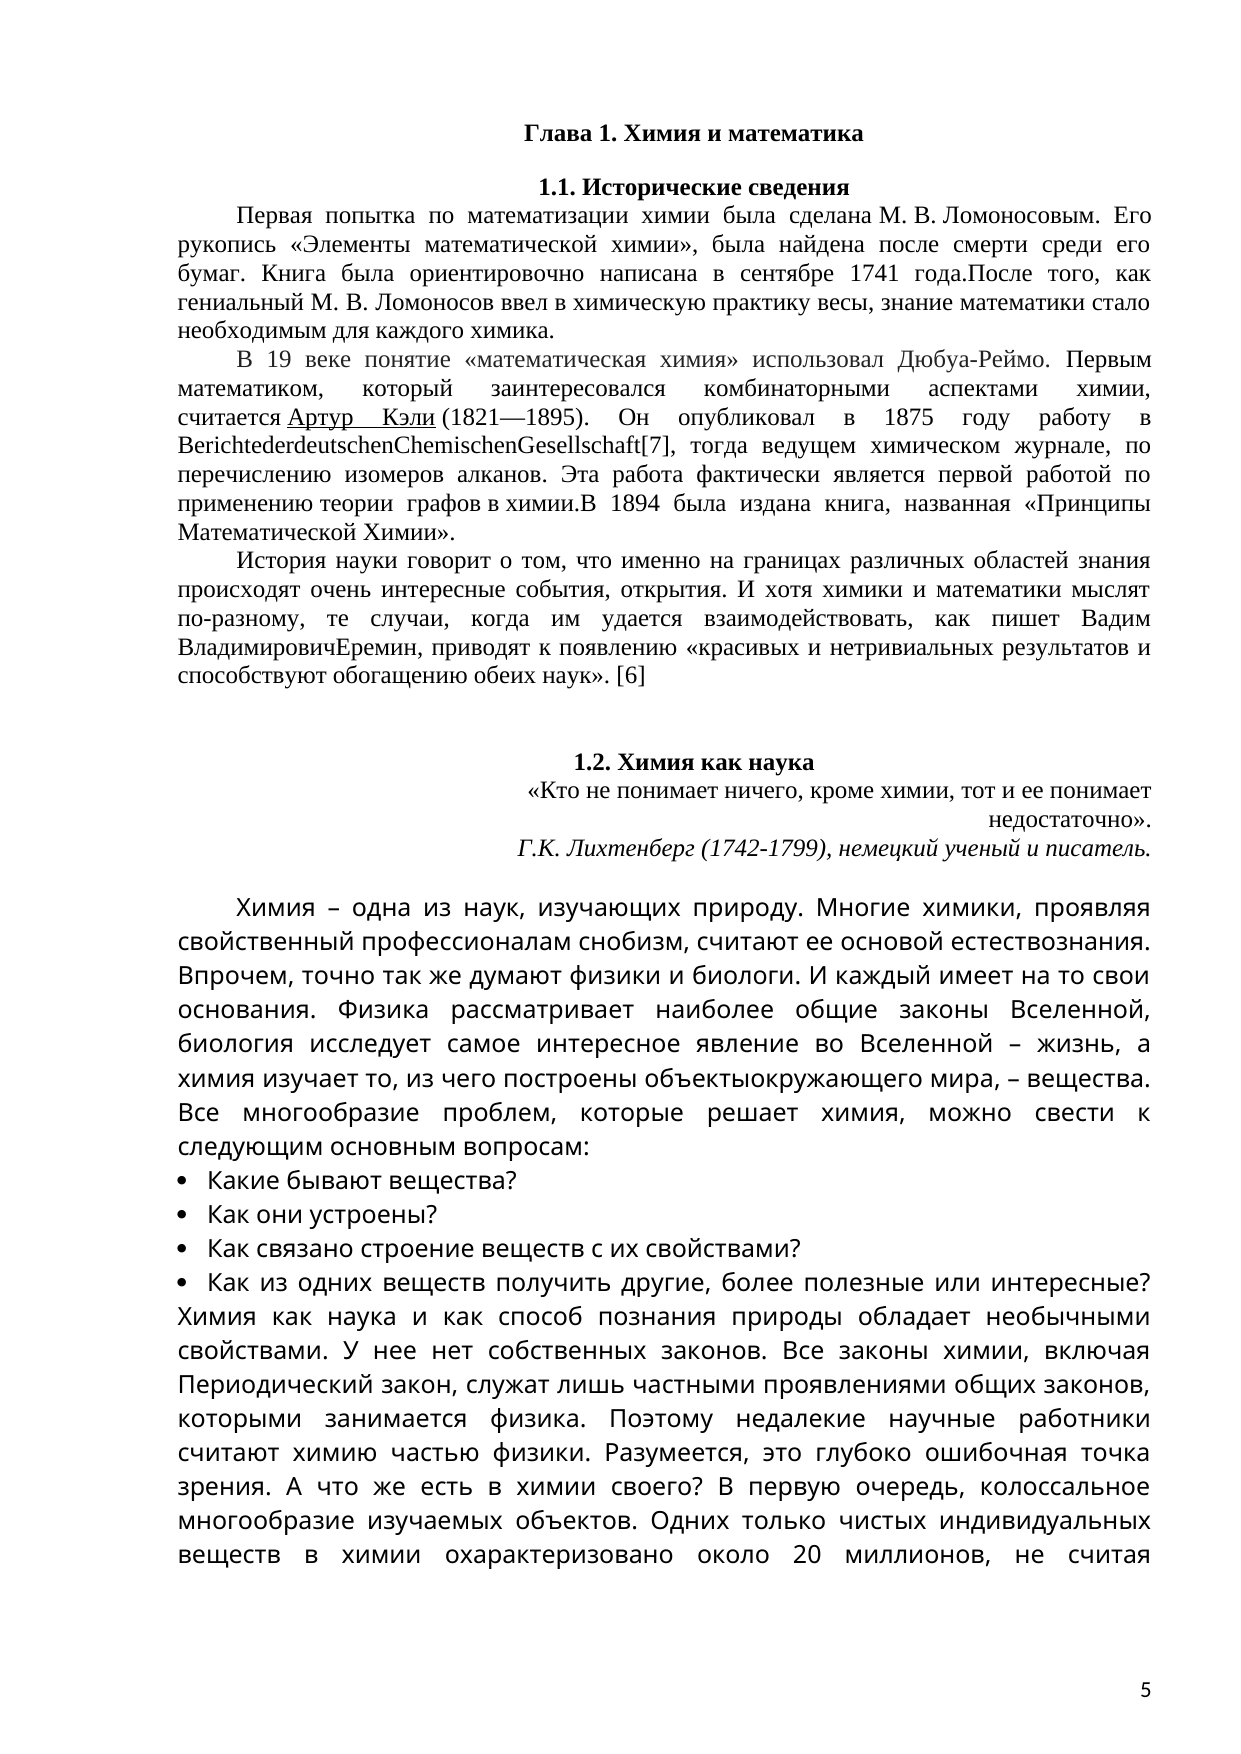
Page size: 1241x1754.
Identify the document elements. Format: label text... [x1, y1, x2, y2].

text Первая попытка по математизации химии была сделана М. В. Ломоносовым. Его рукопись «Элементы математической химии», была найдена после смерти среди его бумаг. Книга была ориентировочно написана в сентябре 1741 года.После того, как гениальный М. В. Ломоносов ввел в химическую практику весы, знание математики стало необходимым для каждого химика. [177, 201, 1152, 344]
list Какие бывают вещества? [177, 1162, 1152, 1196]
text Химия – одна из наук, изучающих природу. Многие химики, проявляя свойственный профессионалам снобизм, считают ее основой естествознания. Впрочем, точно так же думают физики и биологи. И каждый имеет на то свои основания. Физика рассматривает наиболее общие законы Вселенной, биология исследует самое интересное явление во Вселенной – жизнь, а химия изучает то, из чего построены объектыокружающего мира, – вещества. Все многообразие проблем, которые решает химия, можно свести к следующим основным вопросам: [177, 890, 1152, 1162]
subtitle 1.1. Исторические сведения [177, 172, 1152, 201]
list Как они устроены? [177, 1196, 1152, 1231]
subtitle Глава 1. Химия и математика [177, 118, 1152, 147]
text 1.2. Химия как наука [177, 747, 1152, 776]
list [177, 1264, 1152, 1571]
list Как связано строение веществ с их свойствами? [177, 1231, 1152, 1264]
text История науки говорит о том, что именно на границах различных областей знания происходят очень интересные события, открытия. И хотя химики и математики мыслят по-разному, те случаи, когда им удается взаимодействовать, как пишет Вадим ВладимировичЕремин, приводят к появлению «красивых и нетривиальных результатов и способствуют обогащению обеих наук». [6] [177, 546, 1152, 689]
text В 19 веке понятие «математическая химия» использовал Дюбуа-Реймо. Первым математиком, который заинтересовался комбинаторными аспектами химии, считается Артур Кэли (1821—1895). Он опубликовал в 1875 году работу в BerichtederdeutschenChemischenGesellschaft[7], тогда ведущем химическом журнале, по перечислению изомеров алканов. Эта работа фактически является первой работой по применению теории графов в химии.В 1894 была издана книга, названная «Принципы Математической Химии». [177, 344, 1152, 546]
text «Кто не понимает ничего, кроме химии, тот и ее понимает недостаточно». Г.К. Лихтенберг (1742-1799), немецкий ученый и писатель. [177, 776, 1152, 890]
